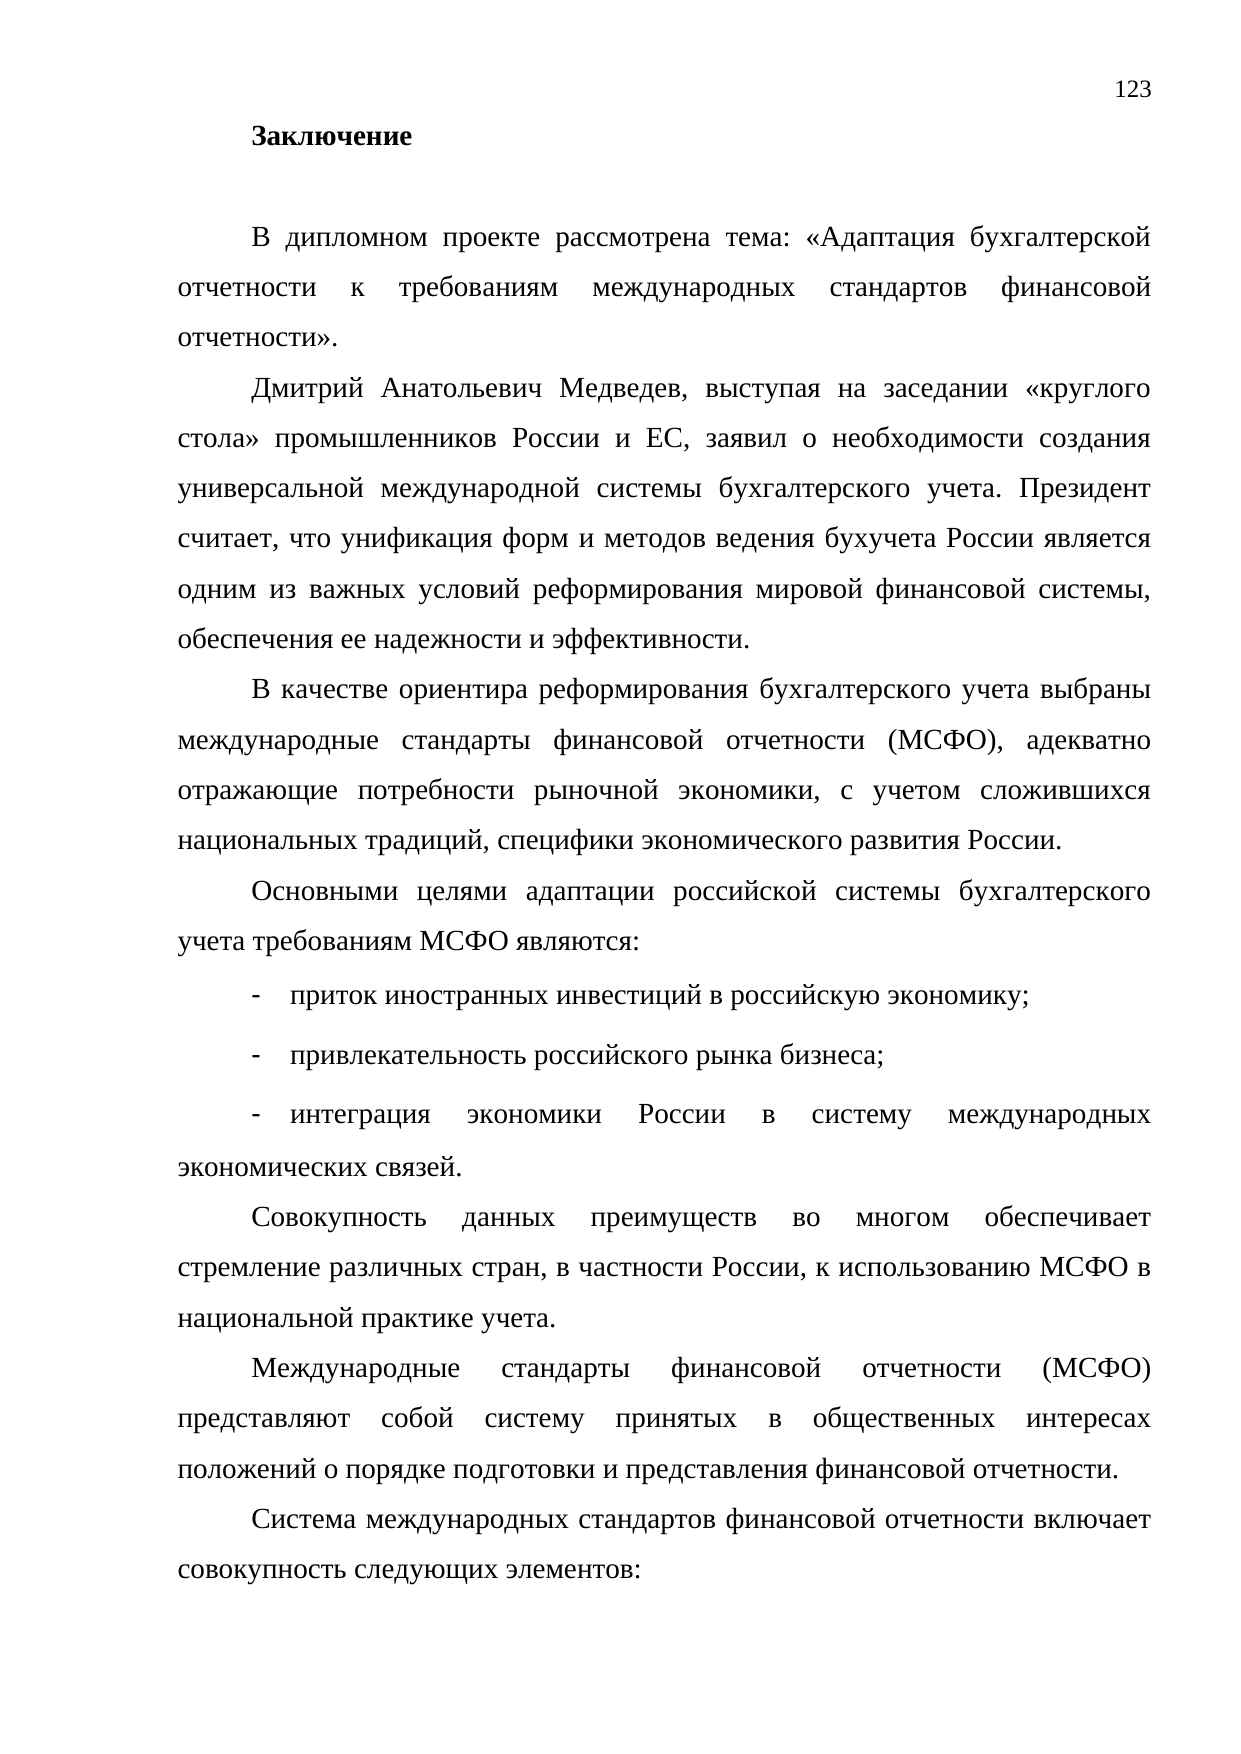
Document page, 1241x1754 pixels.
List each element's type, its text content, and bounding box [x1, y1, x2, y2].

text В качестве ориентира реформирования бухгалтерского учета выбраны международные стандарты финансовой отчетности (МСФО), адекватно отражающие потребности рыночной экономики, с учетом сложившихся национальных традиций, специфики экономического развития России. [177, 672, 1152, 856]
text Основными целями адаптации российской системы бухгалтерского учета требованиям МСФО являются: [177, 873, 1152, 957]
text Система международных стандартов финансовой отчетности включает совокупность следующих элементов: [177, 1501, 1152, 1585]
text Совокупность данных преимуществ во многом обеспечивает стремление различных стран, в частности России, к использованию МСФО в национальной практике учета. [177, 1199, 1152, 1333]
text Заключение [177, 118, 1152, 152]
list привлекательность российского рынка бизнеса; [177, 1033, 1152, 1073]
text Международные стандарты финансовой отчетности (МСФО) представляют собой систему принятых в общественных интересах положений о порядке подготовки и представления финансовой отчетности. [177, 1350, 1152, 1484]
text В дипломном проекте рассмотрена тема: «Адаптация бухгалтерской отчетности к требованиям международных стандартов финансовой отчетности». [177, 219, 1152, 353]
list интеграция экономики России в систему международных экономических связей. [177, 1092, 1152, 1182]
text Дмитрий Анатольевич Медведев, выступая на заседании «круглого стола» промышленников России и ЕС, заявил о необходимости создания универсальной международной системы бухгалтерского учета. Президент считает, что унификация форм и методов ведения бухучета России является одним из важных условий реформирования мировой финансовой системы, обеспечения ее надежности и эффективности. [177, 370, 1152, 655]
list приток иностранных инвестиций в российскую экономику; [177, 973, 1152, 1013]
